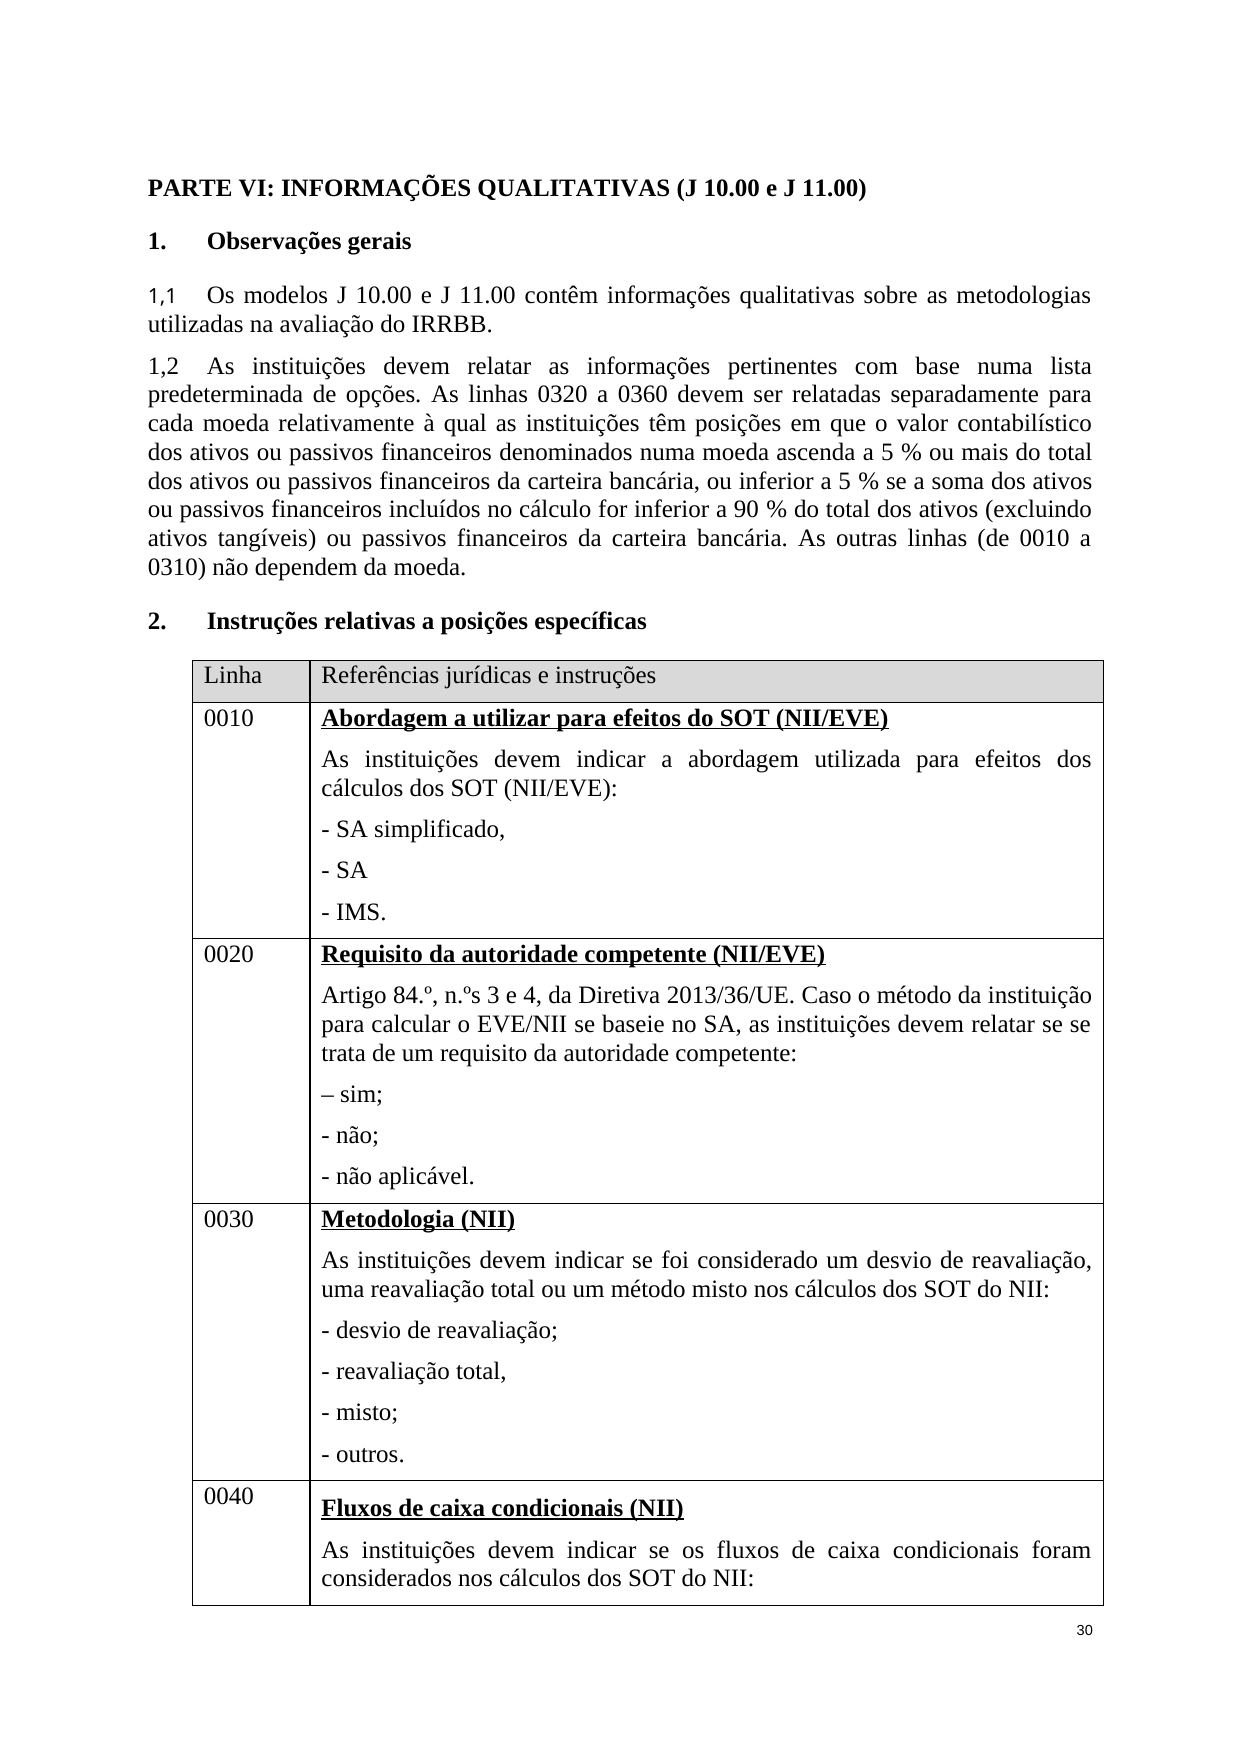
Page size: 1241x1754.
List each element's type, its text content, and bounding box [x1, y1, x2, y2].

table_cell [311, 1481, 1103, 1605]
table_cell Requisito da autoridade competente (NII/EVE) Artigo 84.º, n.ºs 3 e 4, da Diretiva 2013/36/UE. Caso o método da instituição para calcular o EVE/NII se baseie no SA, as instituições devem relatar se se trata de um requisito da autoridade competente: – sim; - não; - não aplicável. [311, 939, 1103, 1203]
list 2. Instruções relativas a posições específicas [148, 606, 1093, 634]
table_cell 0020 [193, 939, 309, 1203]
table_cell 0030 [193, 1204, 309, 1480]
subtitle PARTE VI: INFORMAÇÕES QUALITATIVAS (J 10.00 e J 11.00) [148, 173, 1093, 201]
table_cell 0010 [193, 703, 309, 938]
table_cell Abordagem a utilizar para efeitos do SOT (NII/EVE) As instituições devem indicar a abordagem utilizada para efeitos dos cálculos dos SOT (NII/EVE): - SA simplificado, - SA - IMS. [311, 703, 1103, 938]
table_cell Metodologia (NII) As instituições devem indicar se foi considerado um desvio de reavaliação, uma reavaliação total ou um método misto nos cálculos dos SOT do NII: - desvio de reavaliação; - reavaliação total, - misto; - outros. [311, 1204, 1103, 1480]
table_header Referências jurídicas e instruções [311, 661, 1103, 702]
table_header Linha [193, 661, 309, 702]
text 1,1 Os modelos J 10.00 e J 11.00 contêm informações qualitativas sobre as metodologias utilizadas na avaliação do IRRBB. [148, 280, 1093, 338]
table_cell 0040 [193, 1481, 309, 1605]
text 1,2 As instituições devem relatar as informações pertinentes com base numa lista predeterminada de opções. As linhas 0320 a 0360 devem ser relatadas separadamente para cada moeda relativamente à qual as instituições têm posições em que o valor contabilístico dos ativos ou passivos financeiros denominados numa moeda ascenda a 5 % ou mais do total dos ativos ou passivos financeiros da carteira bancária, ou inferior a 5 % se a soma dos ativos ou passivos financeiros incluídos no cálculo for inferior a 90 % do total dos ativos (excluindo ativos tangíveis) ou passivos financeiros da carteira bancária. As outras linhas (de 0010 a 0310) não dependem da moeda. [148, 351, 1093, 581]
list 1. Observações gerais [148, 226, 1093, 255]
